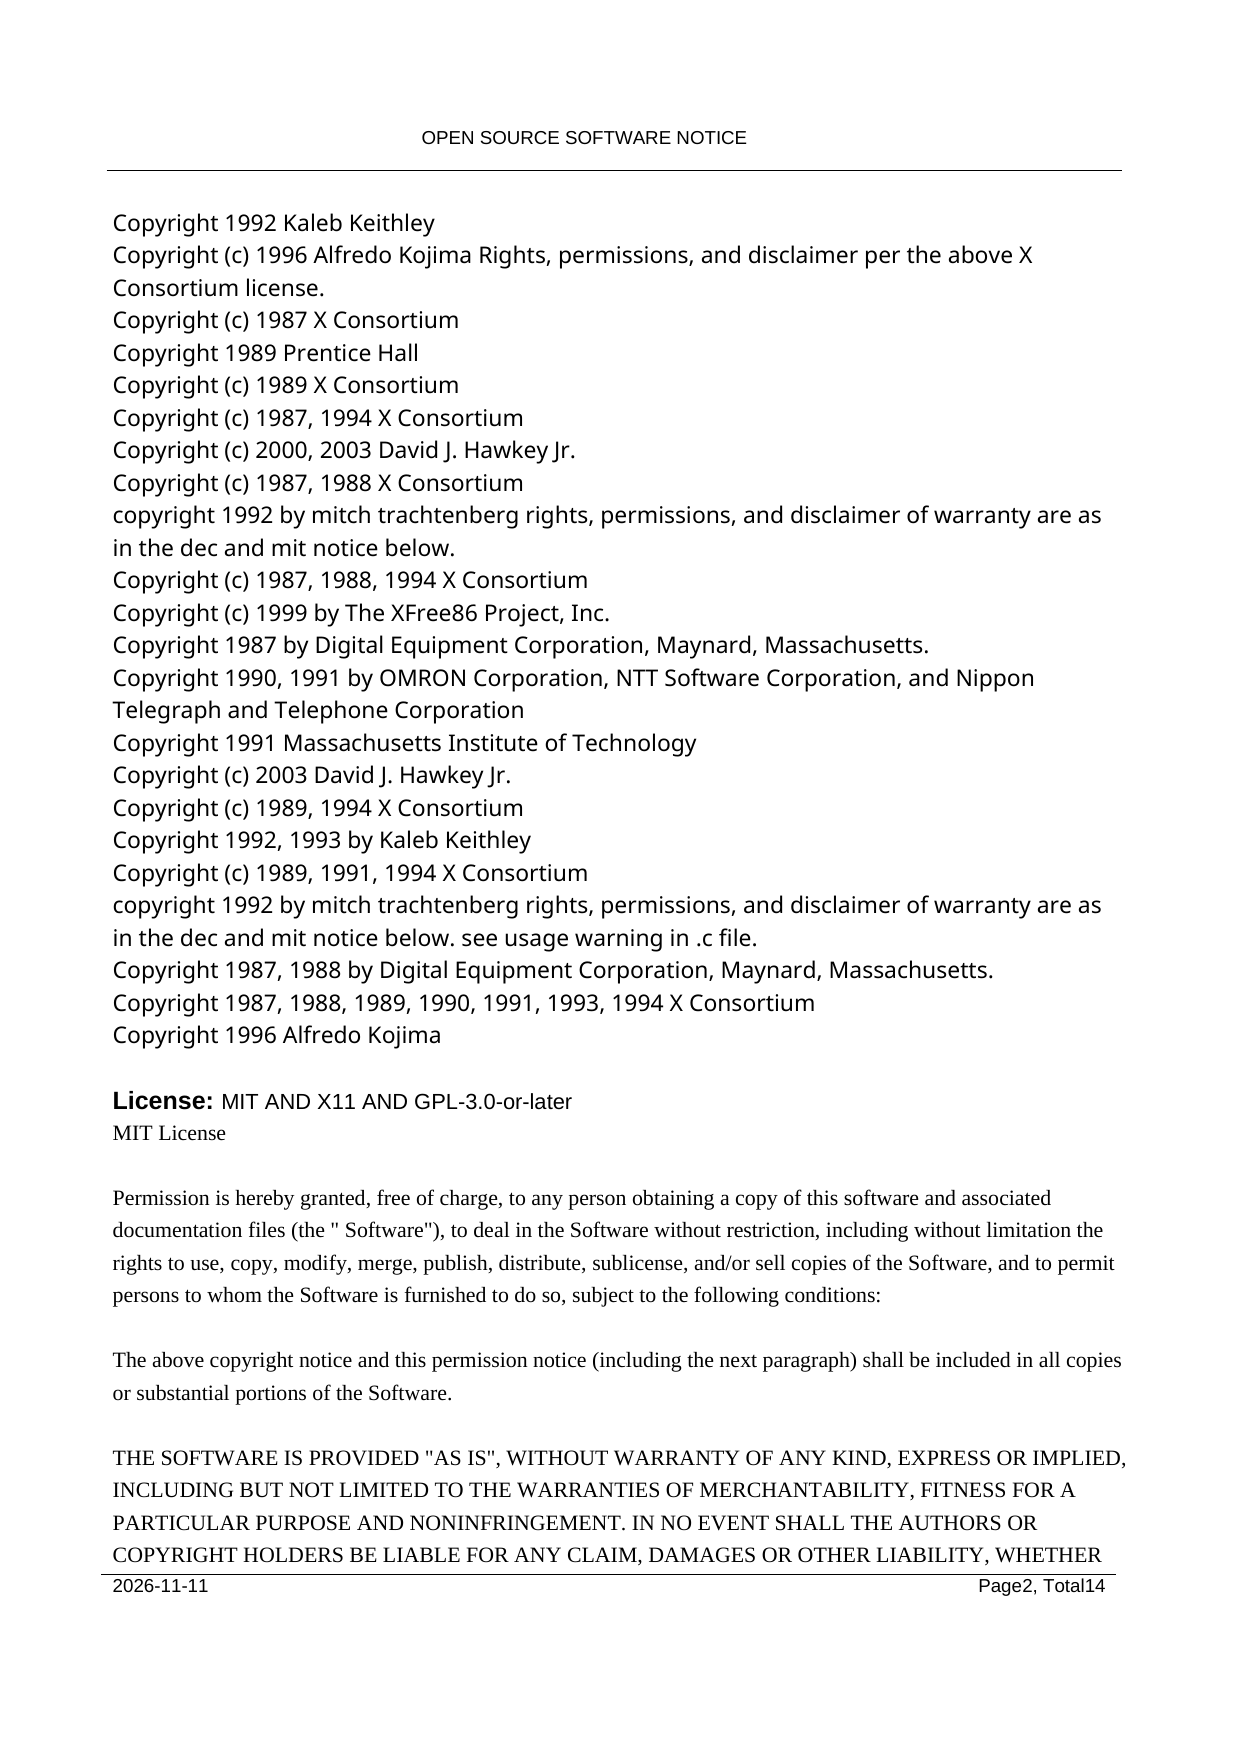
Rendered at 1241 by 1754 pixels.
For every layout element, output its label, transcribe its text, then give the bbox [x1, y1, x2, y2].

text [112, 206, 1128, 1084]
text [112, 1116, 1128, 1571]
text License: MIT AND X11 AND GPL-3.0-or-later [112, 1084, 1128, 1116]
